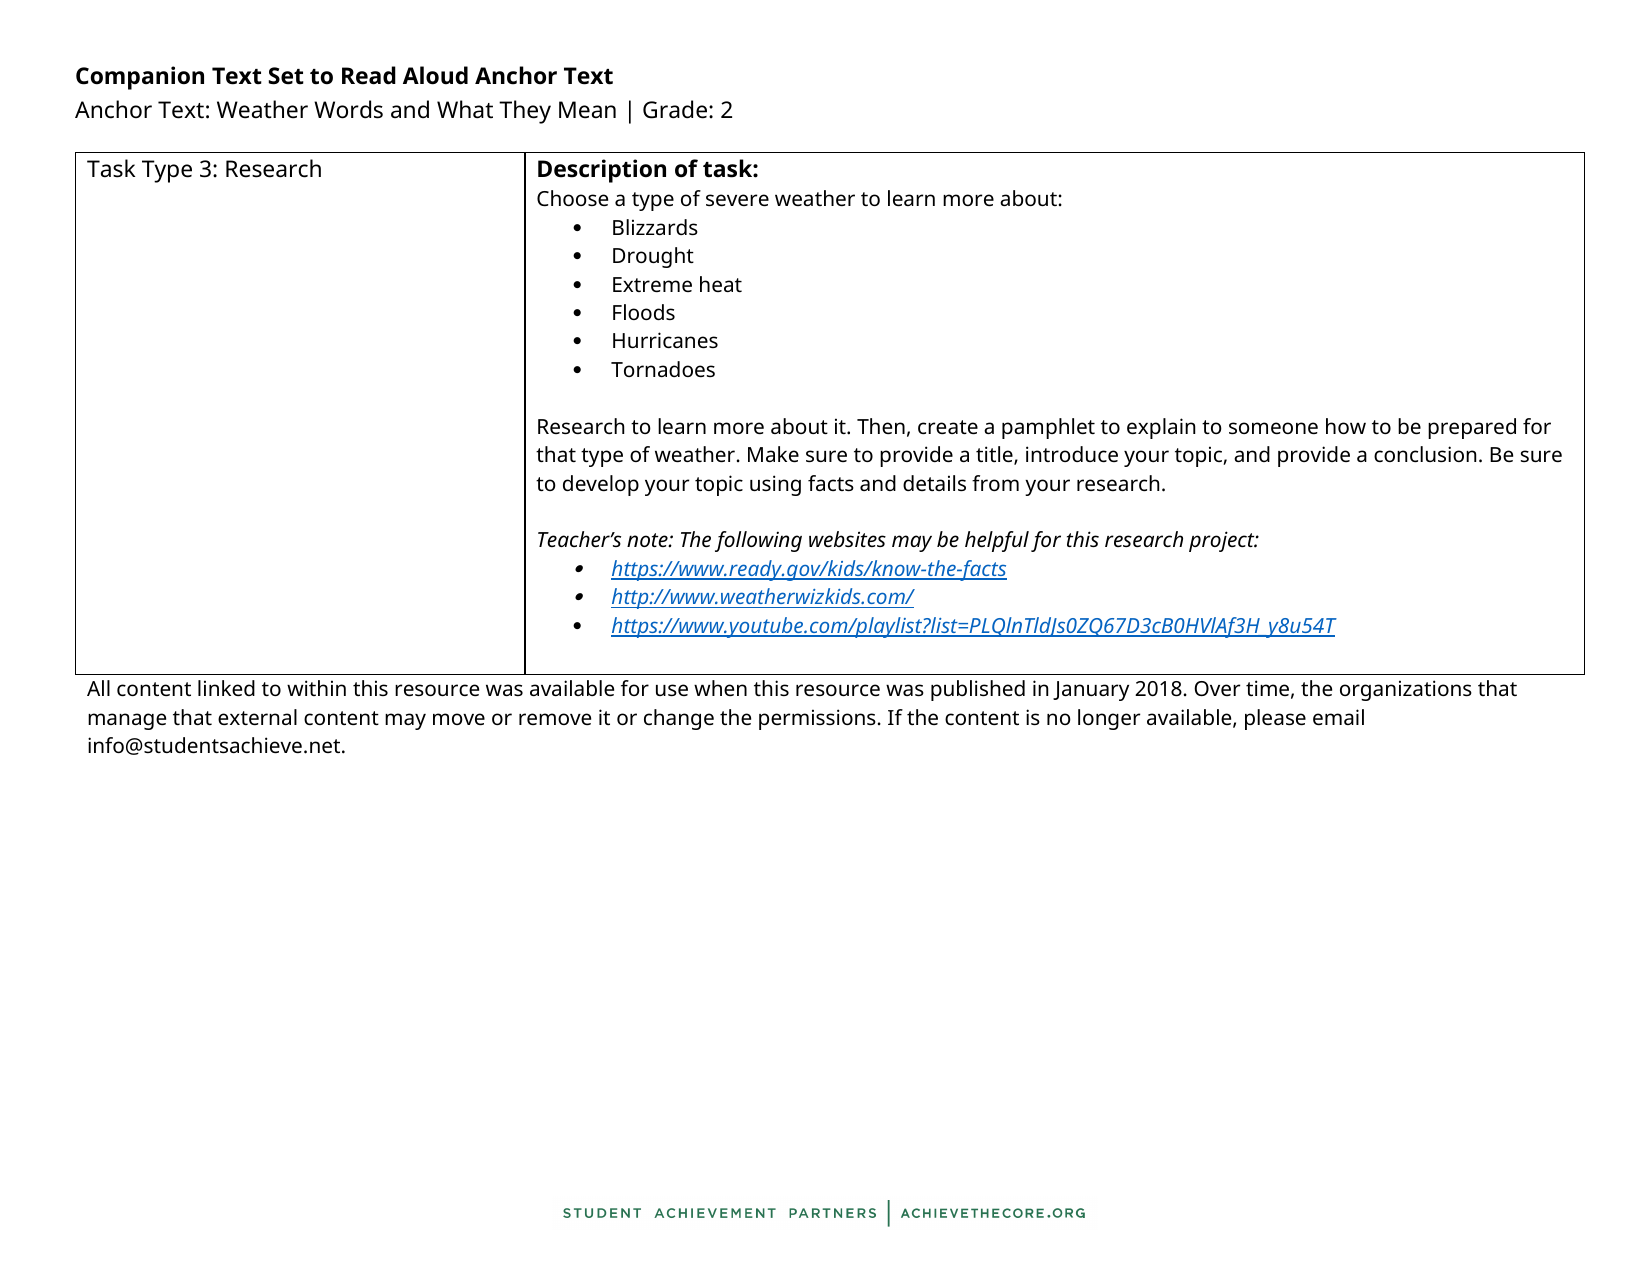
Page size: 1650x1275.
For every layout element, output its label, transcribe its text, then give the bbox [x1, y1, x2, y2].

picture [551, 1196, 1099, 1230]
table_cell Task Type 3: Research [76, 153, 524, 673]
table_cell Description of task: Choose a type of severe weather to learn more about: Blizzards Drought Extreme heat Floods Hurricanes Tornadoes Research to learn more about it. Then, create a pamphlet to explain to someone how to be prepared for that type of weather. Make sure to provide a title, introduce your topic, and provide a conclusion. Be sure to develop your topic using facts and details from your research. Teacher’s note: The following websites may be helpful for this research project: https://www.ready.gov/kids/know-the-facts http://www.weatherwizkids.com/ https://www.youtube.com/playlist?list=PLQlnTldJs0ZQ67D3cB0HVlAf3H_y8u54T [526, 153, 1584, 673]
table_cell All content linked to within this resource was available for use when this resource was published in January 2018. Over time, the organizations that manage that external content may move or remove it or change the permissions. If the content is no longer available, please email info@studentsachieve.net. [76, 675, 1584, 760]
